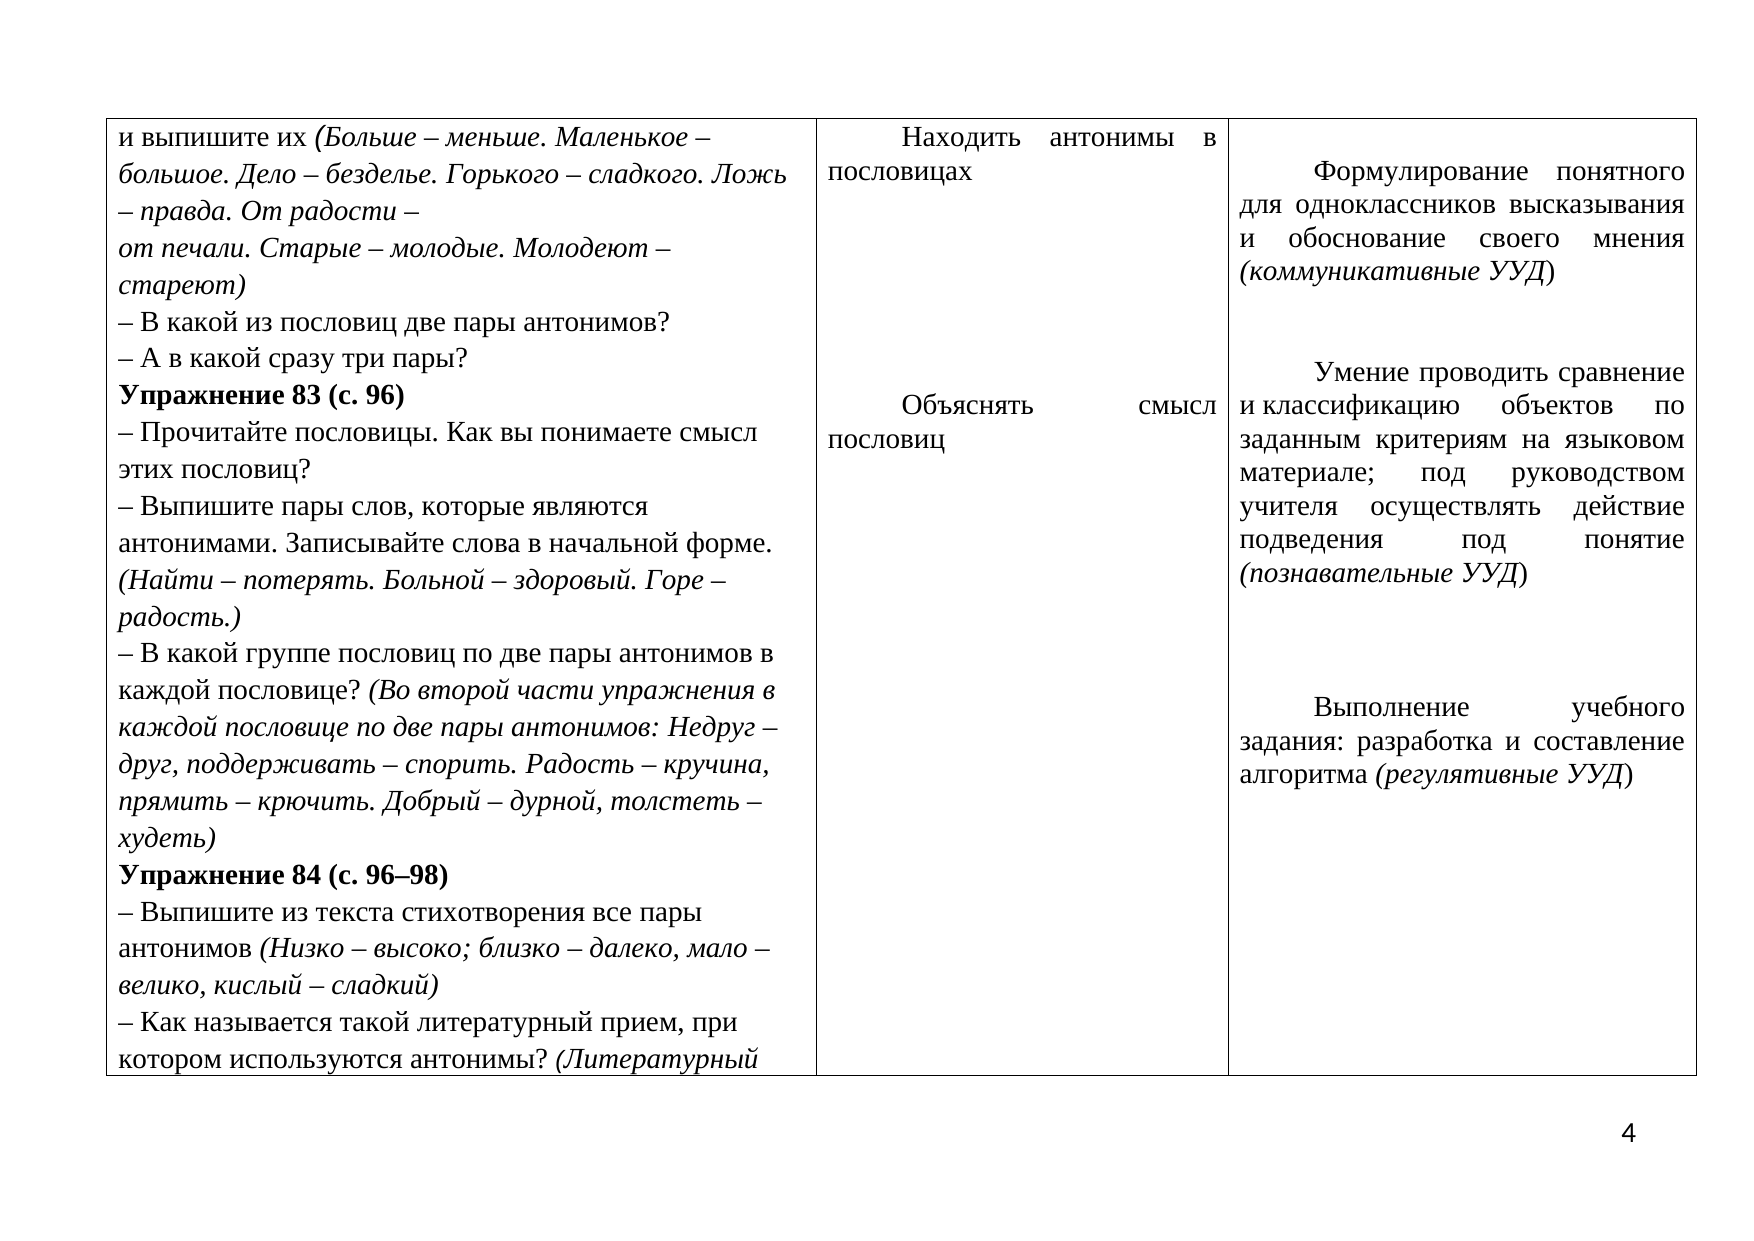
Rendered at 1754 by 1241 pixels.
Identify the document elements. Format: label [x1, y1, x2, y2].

table_cell [817, 119, 1228, 1075]
table_cell [1229, 119, 1696, 1075]
table_cell [107, 119, 816, 1075]
